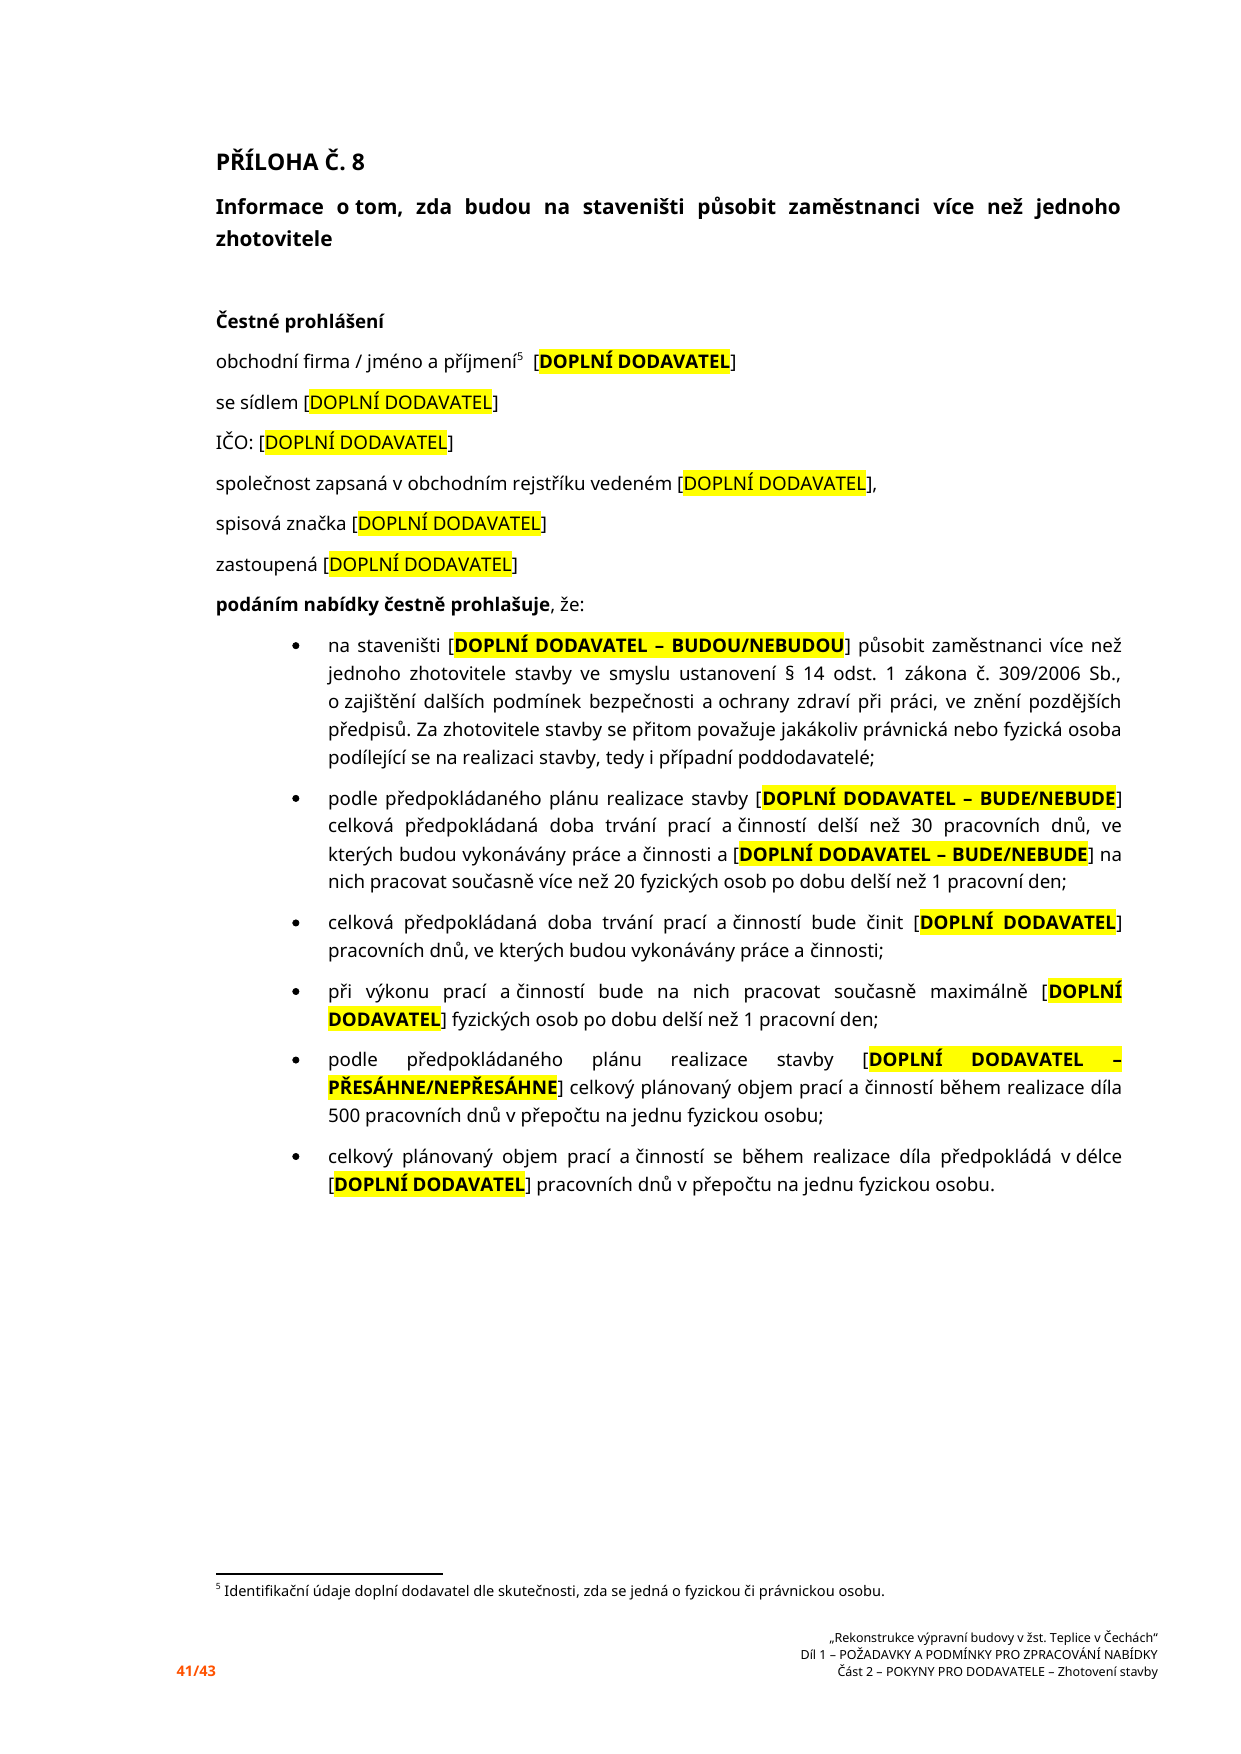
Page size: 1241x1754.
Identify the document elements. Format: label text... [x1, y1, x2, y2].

text spisová značka [DOPLNÍ DODAVATEL] [541, 511, 1122, 536]
text obchodní firma / jméno a příjmení [DOPLNÍ DODAVATEL] [216, 348, 1122, 374]
text Čestné prohlášení [216, 308, 1122, 333]
text celková předpokládaná doba trvání prací a činností bude činit [DOPLNÍ DODAVATEL] pracovních dnů, ve kterých budou vykonávány práce a činnosti; [292, 909, 1122, 963]
text při výkonu prací a činností bude na nich pracovat současně maximálně [DOPLNÍ DODAVATEL] fyzických osob po dobu delší než 1 pracovní den; [292, 978, 1122, 1031]
text zastoupená [DOPLNÍ DODAVATEL] [216, 551, 329, 577]
text se sídlem [DOPLNÍ DODAVATEL] [216, 389, 309, 414]
text spisová značka [DOPLNÍ DODAVATEL] [216, 511, 358, 536]
text podle předpokládaného plánu realizace stavby [DOPLNÍ DODAVATEL – PŘESÁHNE/NEPŘESÁHNE] celkový plánovaný objem prací a činností během realizace díla 500 pracovních dnů v přepočtu na jednu fyzickou osobu; [292, 1046, 1122, 1128]
text podle předpokládaného plánu realizace stavby [DOPLNÍ DODAVATEL – BUDE/NEBUDE] celková předpokládaná doba trvání prací a činností delší než 30 pracovních dnů, ve kterých budou vykonávány práce a činnosti a [DOPLNÍ DODAVATEL – BUDE/NEBUDE] na nich pracovat současně více než 20 fyzických osob po dobu delší než 1 pracovní den; [292, 785, 1122, 894]
text Příloha č. 8 [216, 146, 1122, 177]
text podáním nabídky čestně prohlašuje, že: [216, 592, 1122, 617]
text zastoupená [DOPLNÍ DODAVATEL] [512, 551, 1122, 577]
text IČO: [DOPLNÍ DODAVATEL] [216, 429, 1122, 455]
text se sídlem [DOPLNÍ DODAVATEL] [492, 389, 1122, 414]
text společnost zapsaná v obchodním rejstříku vedeném [DOPLNÍ DODAVATEL], [216, 470, 683, 496]
text na staveništi [DOPLNÍ DODAVATEL – BUDOU/NEBUDOU] působit zaměstnanci více než jednoho zhotovitele stavby ve smyslu ustanovení § 14 odst. 1 zákona č. 309/2006 Sb., o zajištění dalších podmínek bezpečnosti a ochrany zdraví při práci, ve znění pozdějších předpisů. Za zhotovitele stavby se přitom považuje jakákoliv právnická nebo fyzická osoba podílející se na realizaci stavby, tedy i případní poddodavatelé; [292, 632, 1122, 770]
text Informace o tom, zda budou na staveništi působit zaměstnanci více než jednoho zhotovitele [216, 192, 1122, 252]
text společnost zapsaná v obchodním rejstříku vedeném [DOPLNÍ DODAVATEL], [866, 470, 1122, 496]
text celkový plánovaný objem prací a činností se během realizace díla předpokládá v délce [DOPLNÍ DODAVATEL] pracovních dnů v přepočtu na jednu fyzickou osobu. [292, 1143, 1122, 1197]
